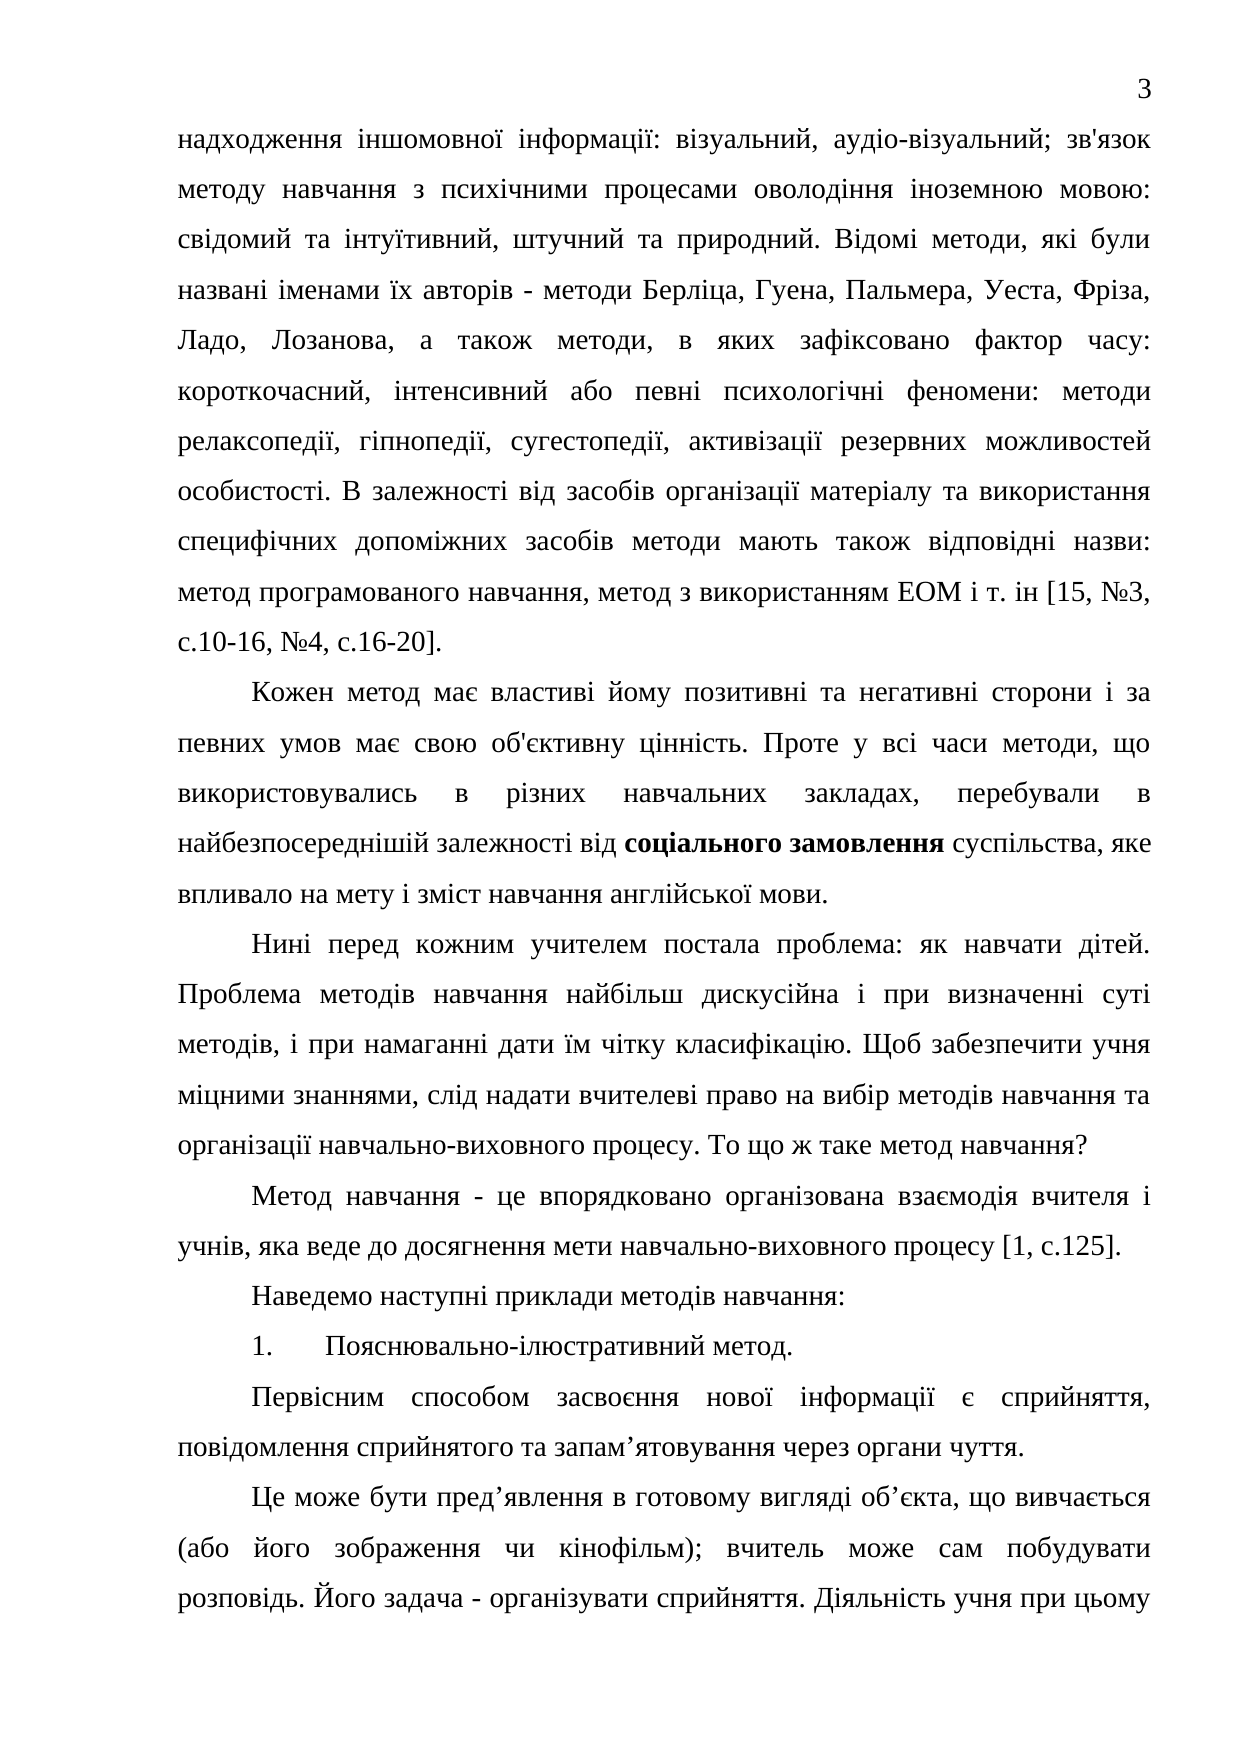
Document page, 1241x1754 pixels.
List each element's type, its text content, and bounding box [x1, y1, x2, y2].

text Наведемо наступні приклади методів навчання: [177, 1278, 1152, 1312]
text Метод навчання - це впорядковано організована взаємодія вчителя і учнів, яка веде до досягнення мети навчально-виховного процесу [1, с.125]. [177, 1178, 1152, 1261]
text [177, 121, 1152, 658]
list Пояснювально-ілюстративний метод. [177, 1328, 1152, 1362]
text Первісним способом засвоєння нової інформації є сприйняття, повідомлення сприйнятого та запам’ятовування через органи чуття. [177, 1379, 1152, 1463]
text Нині перед кожним учителем постала проблема: як навчати дітей. Проблема методів навчання найбільш дискусійна і при визначенні суті методів, і при намаганні дати їм чітку класифікацію. Щоб забезпечити учня міцними знаннями, слід надати вчителеві право на вибір методів навчання та організації навчально-виховного процесу. То що ж таке метод навчання? [177, 926, 1152, 1161]
text Кожен метод має властиві йому позитивні та негативні сторони і за певних умов має свою об'єктивну цінність. Проте у всі часи методи, що використовувались в різних навчальних закладах, перебували в найбезпосереднішій залежності від соціального замовлення суспільства, яке впливало на мету і зміст навчання англійської мови. [177, 674, 1152, 909]
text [177, 1479, 1152, 1614]
